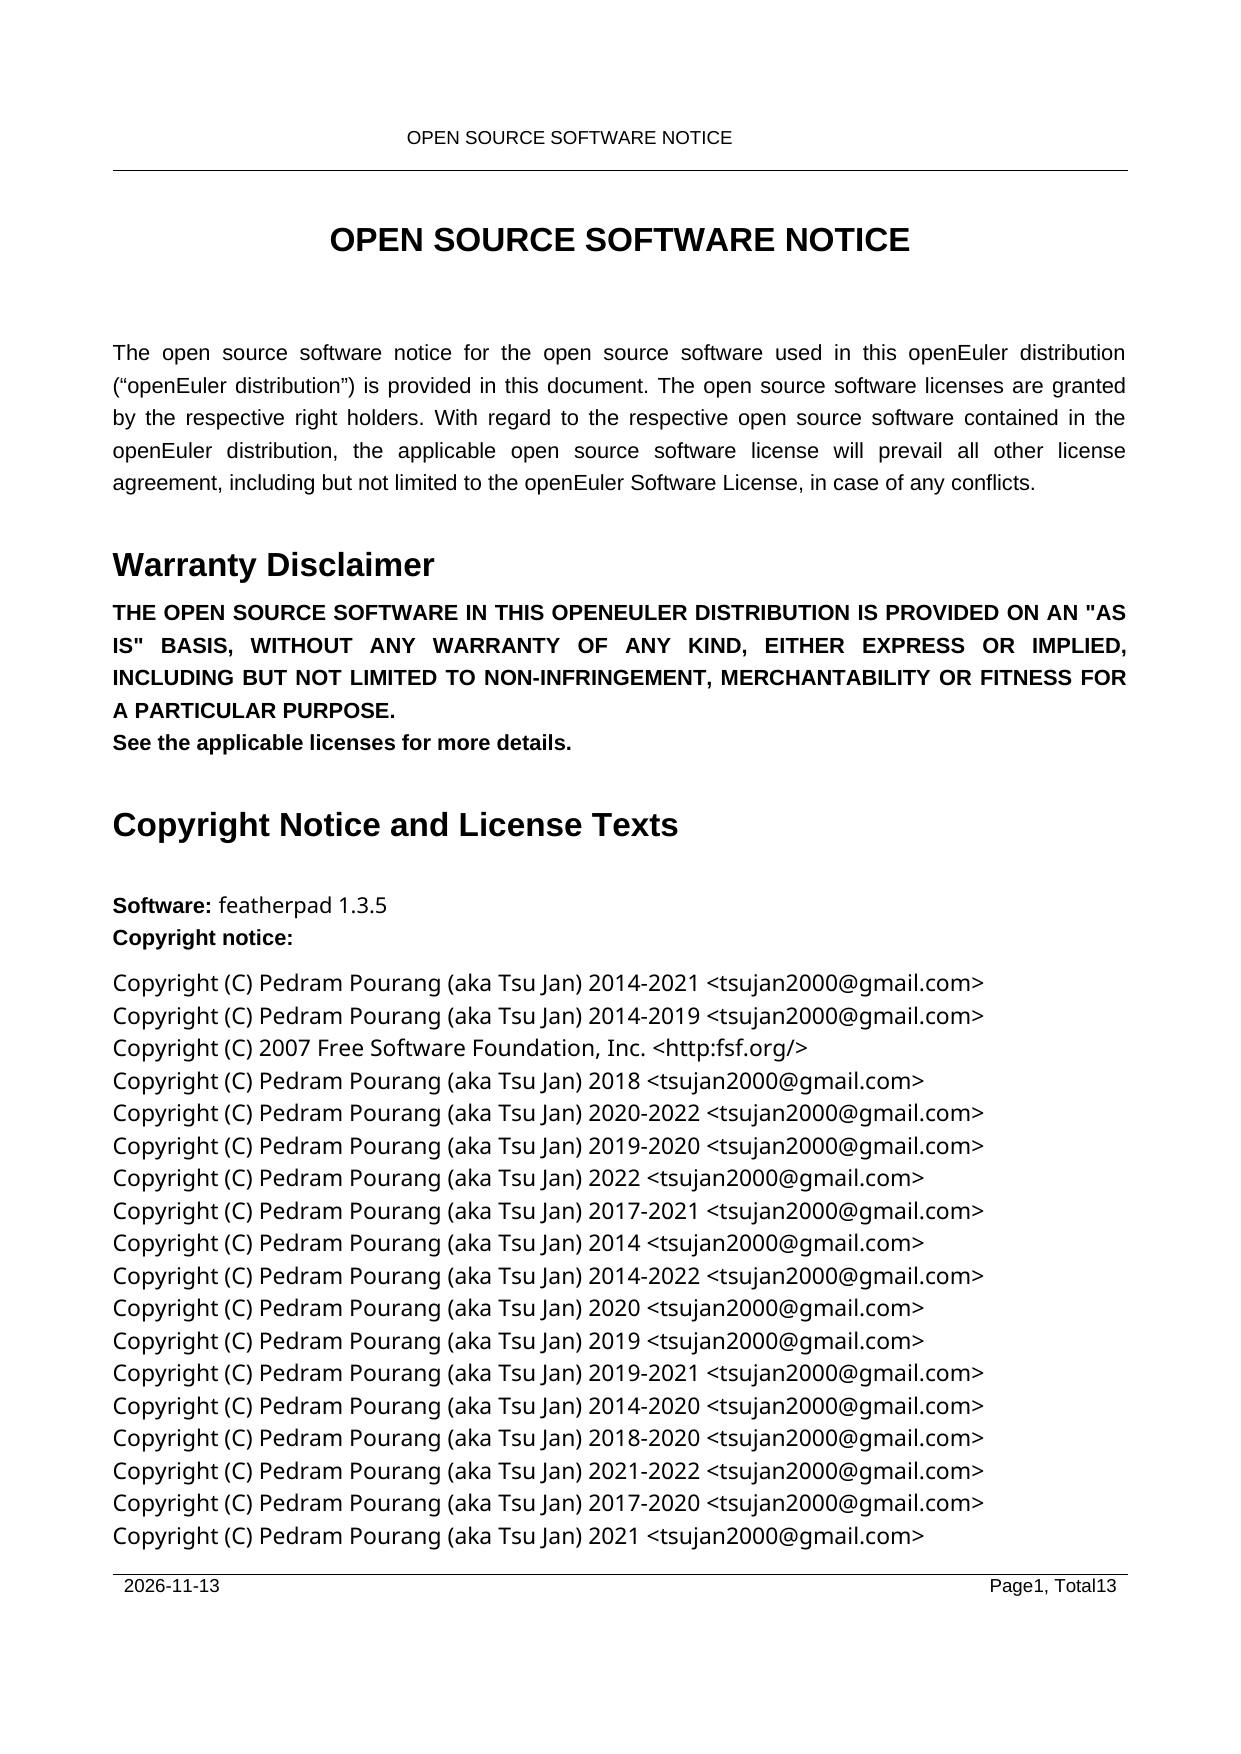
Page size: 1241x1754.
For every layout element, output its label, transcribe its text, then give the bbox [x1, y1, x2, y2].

text Copyright Notice and License Texts [112, 791, 1128, 856]
text OPEN SOURCE SOFTWARE NOTICE [112, 206, 1128, 271]
text Warranty Disclaimer [112, 531, 1128, 596]
title Software: featherpad 1.3.5 [112, 889, 1128, 921]
text Copyright notice: [112, 921, 1128, 954]
text THE OPEN SOURCE SOFTWARE IN THIS OPENEULER DISTRIBUTION IS PROVIDED ON AN "AS IS" BASIS, WITHOUT ANY WARRANTY OF ANY KIND, EITHER EXPRESS OR IMPLIED, INCLUDING BUT NOT LIMITED TO NON-INFRINGEMENT, MERCHANTABILITY OR FITNESS FOR A PARTICULAR PURPOSE. See the applicable licenses for more details. [112, 596, 1128, 759]
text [112, 966, 1128, 1551]
text The open source software notice for the open source software used in this openEuler distribution (“openEuler distribution”) is provided in this document. The open source software licenses are granted by the respective right holders. With regard to the respective open source software contained in the openEuler distribution, the applicable open source software license will prevail all other license agreement, including but not limited to the openEuler Software License, in case of any conflicts. [112, 336, 1128, 499]
